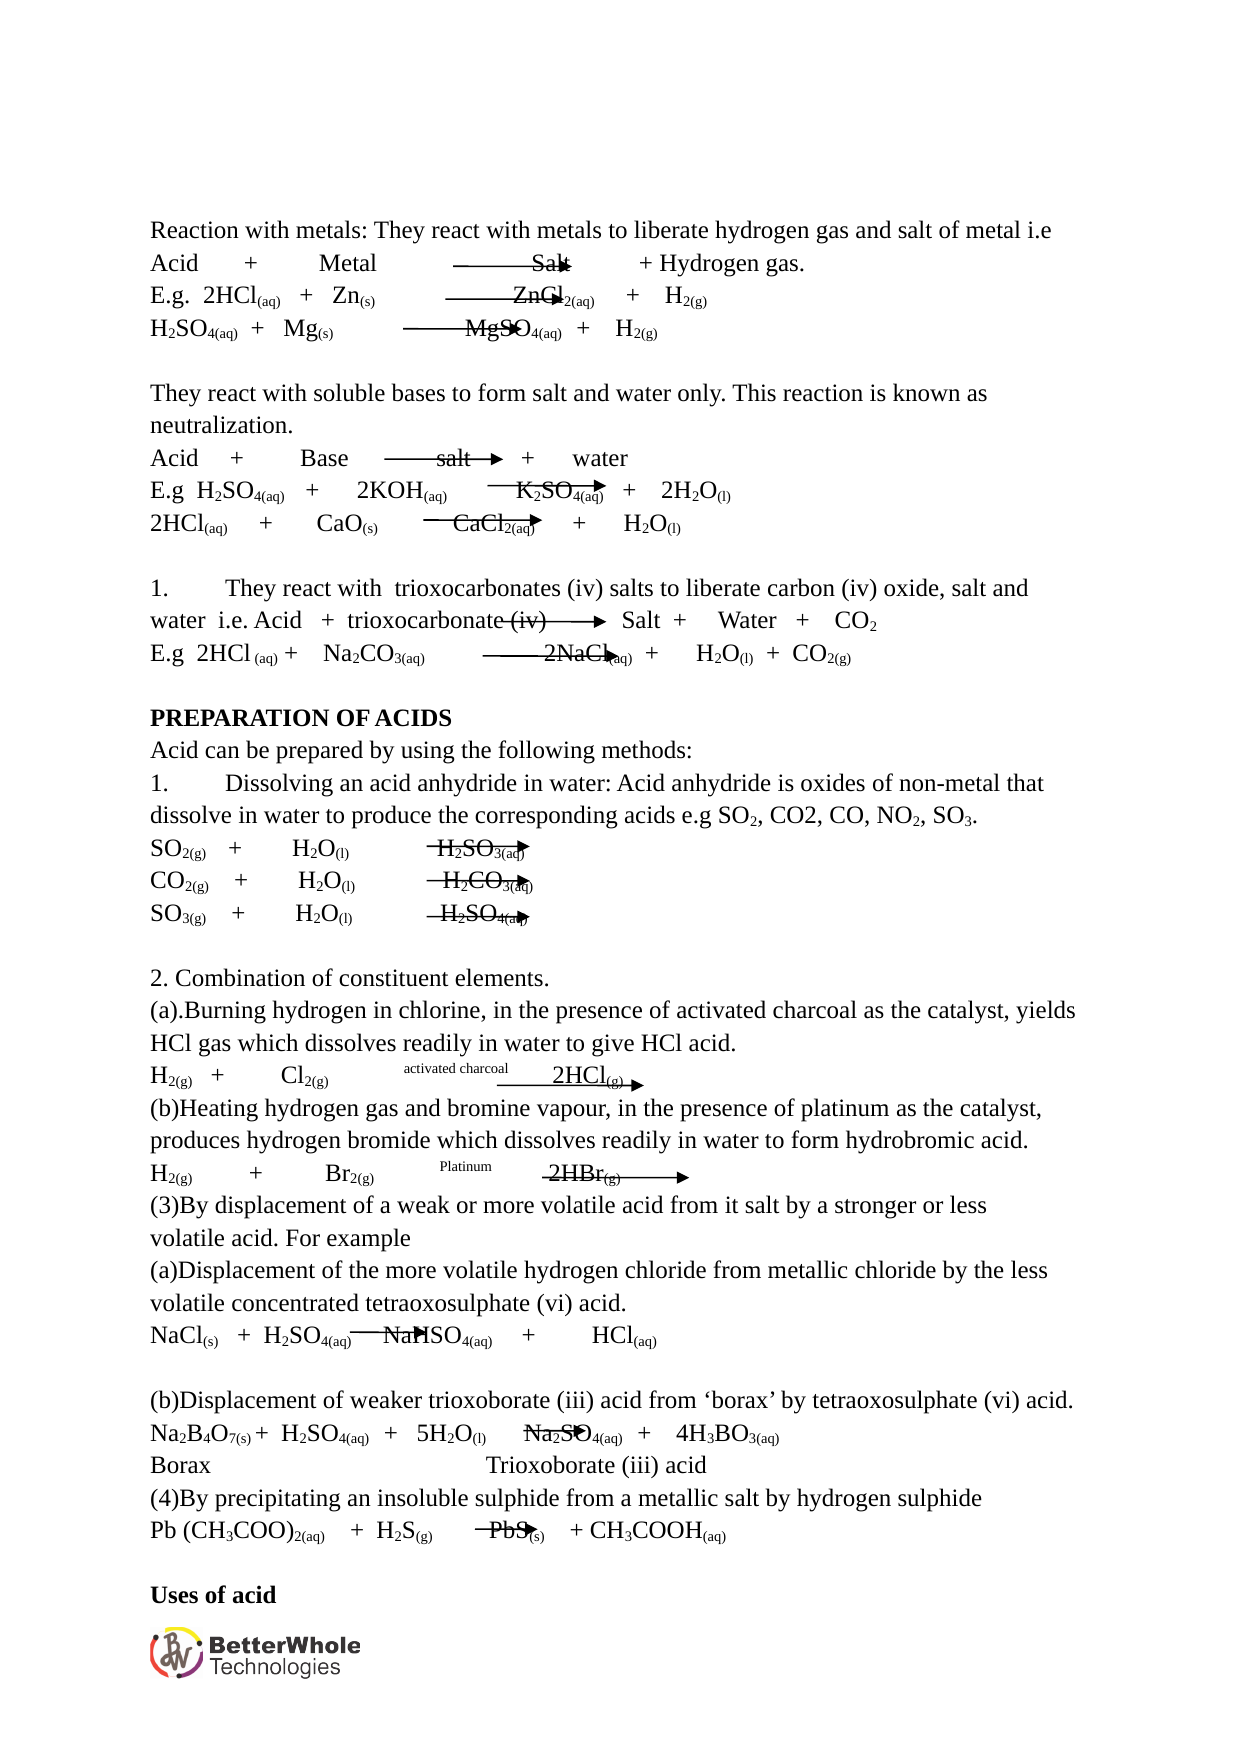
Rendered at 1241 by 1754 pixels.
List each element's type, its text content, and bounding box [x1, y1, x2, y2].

list Acid + Base salt + water [150, 441, 1087, 473]
list 2. Combination of constituent elements. [150, 961, 1087, 993]
list Na2B4O7(s) + H2SO4(aq) + 5H2O(l) Na2SO4(aq) + 4H3BO3(aq) [150, 1416, 1087, 1448]
list Reaction with metals: They react with metals to liberate hydrogen gas and salt of metal i.e [150, 213, 1087, 246]
list PREPARATION OF ACIDS [150, 701, 1087, 733]
list (a)Displacement of the more volatile hydrogen chloride from metallic chloride by the less volatile concentrated tetraoxosulphate (vi) acid. [150, 1253, 1087, 1318]
list They react with trioxocarbonates (iv) salts to liberate carbon (iv) oxide, salt and water i.e. Acid + trioxocarbonate (iv) Salt + Water + CO2 [150, 571, 1087, 636]
list Borax Trioxoborate (iii) acid [150, 1448, 1087, 1481]
list H2(g) + Br2(g) Platinum 2HBr(g) [150, 1156, 1087, 1188]
list Uses of acid [150, 1578, 1087, 1611]
list NaCl(s) + H2SO4(aq) NaHSO4(aq) + HCl(aq) [150, 1318, 1087, 1351]
list (a).Burning hydrogen in chlorine, in the presence of activated charcoal as the catalyst, yields HCl gas which dissolves readily in water to give HCl acid. [150, 993, 1087, 1058]
list SO2(g) + H2O(l) H2SO3(aq) [150, 831, 1087, 863]
list (3)By displacement of a weak or more volatile acid from it salt by a stronger or less [150, 1188, 1087, 1221]
list Acid + Metal Salt + Hydrogen gas. [150, 246, 1087, 278]
list volatile acid. For example [150, 1221, 1087, 1253]
list E.g 2HCl (aq) + Na2CO3(aq) 2NaCl(aq) + H2O(l) + CO2(g) [150, 636, 1087, 668]
list (b)Displacement of weaker trioxoborate (iii) acid from ‘borax’ by tetraoxosulphate (vi) acid. [150, 1383, 1087, 1416]
list Pb (CH3COO)2(aq) + H2S(g) PbS(s) + CH3COOH(aq) [150, 1513, 1087, 1546]
list Dissolving an acid anhydride in water: Acid anhydride is oxides of non-metal that dissolve in water to produce the corresponding acids e.g SO2, CO2, CO, NO2, SO3. [150, 766, 1087, 831]
list CO2(g) + H2O(l) H2CO3(aq) [150, 863, 1087, 896]
list Acid can be prepared by using the following methods: [150, 733, 1087, 766]
picture [150, 1627, 360, 1679]
list They react with soluble bases to form salt and water only. This reaction is known as neutralization. [150, 376, 1087, 441]
list H2(g) + Cl2(g) activated charcoal 2HCl(g) [150, 1058, 1087, 1091]
list 2HCl(aq) + CaO(s) CaCl2(aq) + H2O(l) [150, 506, 1087, 538]
list SO3(g) + H2O(l) H2SO4(aq) [150, 896, 1087, 928]
list H2SO4(aq) + Mg(s) MgSO4(aq) + H2(g) [150, 311, 1087, 343]
list (4)By precipitating an insoluble sulphide from a metallic salt by hydrogen sulphide [150, 1481, 1087, 1513]
list E.g H2SO4(aq) + 2KOH(aq) K2SO4(aq) + 2H2O(l) [150, 473, 1087, 506]
list E.g. 2HCl(aq) + Zn(s) ZnCl2(aq) + H2(g) [150, 278, 1087, 311]
list (b)Heating hydrogen gas and bromine vapour, in the presence of platinum as the catalyst, produces hydrogen bromide which dissolves readily in water to form hydrobromic acid. [150, 1091, 1087, 1156]
